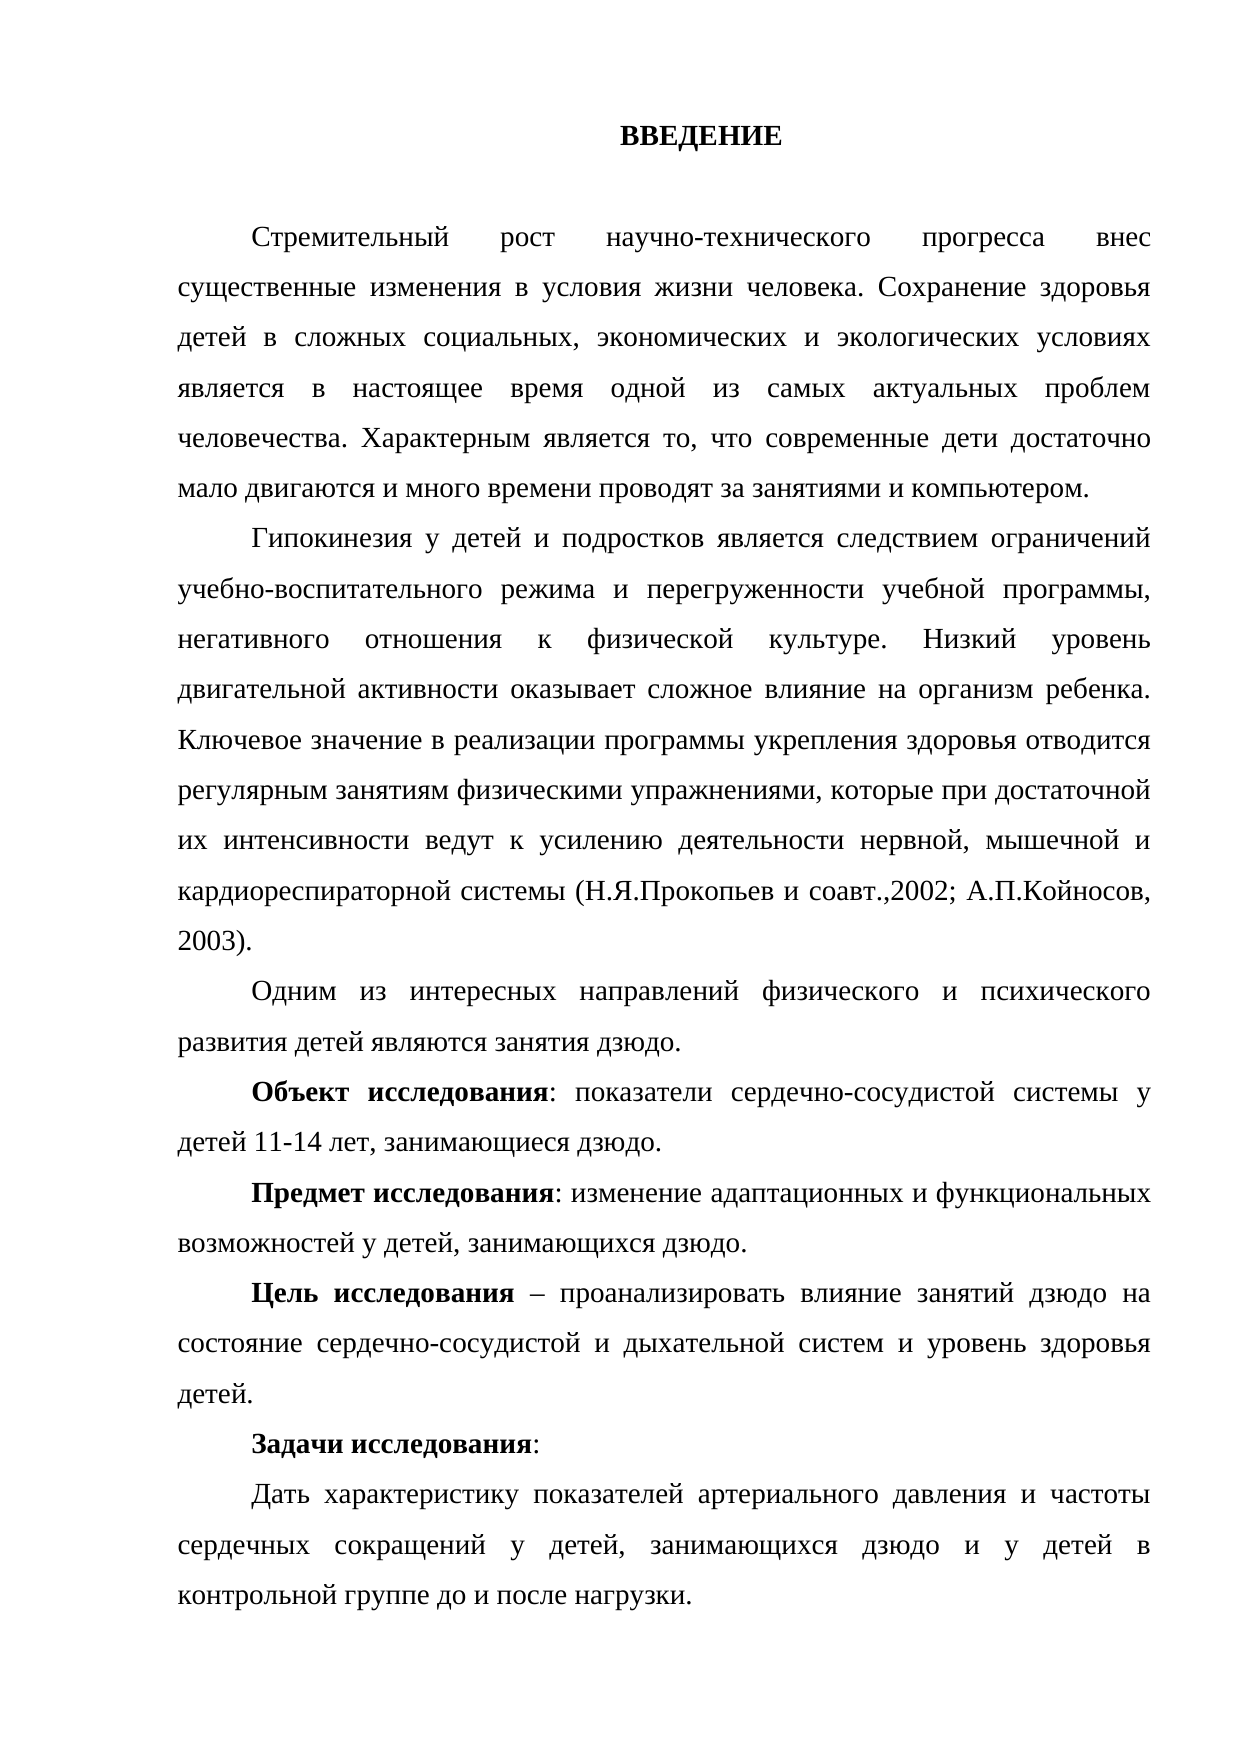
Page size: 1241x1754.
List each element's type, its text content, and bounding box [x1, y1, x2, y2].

text Задачи исследования: [177, 1426, 1152, 1460]
text Дать характеристику показателей артериального давления и частоты сердечных сокращений у детей, занимающихся дзюдо и у детей в контрольной группе до и после нагрузки. [177, 1477, 1152, 1611]
text Одним из интересных направлений физического и психического развития детей являются занятия дзюдо. [177, 973, 1152, 1057]
text Цель исследования – проанализировать влияние занятий дзюдо на состояние сердечно-сосудистой и дыхательной систем и уровень здоровья детей. [177, 1275, 1152, 1409]
text Гипокинезия у детей и подростков является следствием ограничений учебно-воспитательного режима и перегруженности учебной программы, негативного отношения к физической культуре. Низкий уровень двигательной активности оказывает сложное влияние на организм ребенка. Ключевое значение в реализации программы укрепления здоровья отводится регулярным занятиям физическими упражнениями, которые при достаточной их интенсивности ведут к усилению деятельности нервной, мышечной и кардиореспираторной системы (Н.Я.Прокопьев и соавт.,2002; А.П.Койносов, 2003). [177, 521, 1152, 957]
text Предмет исследования: изменение адаптационных и функциональных возможностей у детей, занимающихся дзюдо. [177, 1175, 1152, 1258]
text ВВЕДЕНИЕ [177, 118, 1152, 152]
text Стремительный рост научно-технического прогресса внес существенные изменения в условия жизни человека. Сохранение здоровья детей в сложных социальных, экономических и экологических условиях является в настоящее время одной из самых актуальных проблем человечества. Характерным является то, что современные дети достаточно мало двигаются и много времени проводят за занятиями и компьютером. [177, 219, 1152, 504]
text Объект исследования: показатели сердечно-сосудистой системы у детей 11-14 лет, занимающиеся дзюдо. [177, 1074, 1152, 1158]
